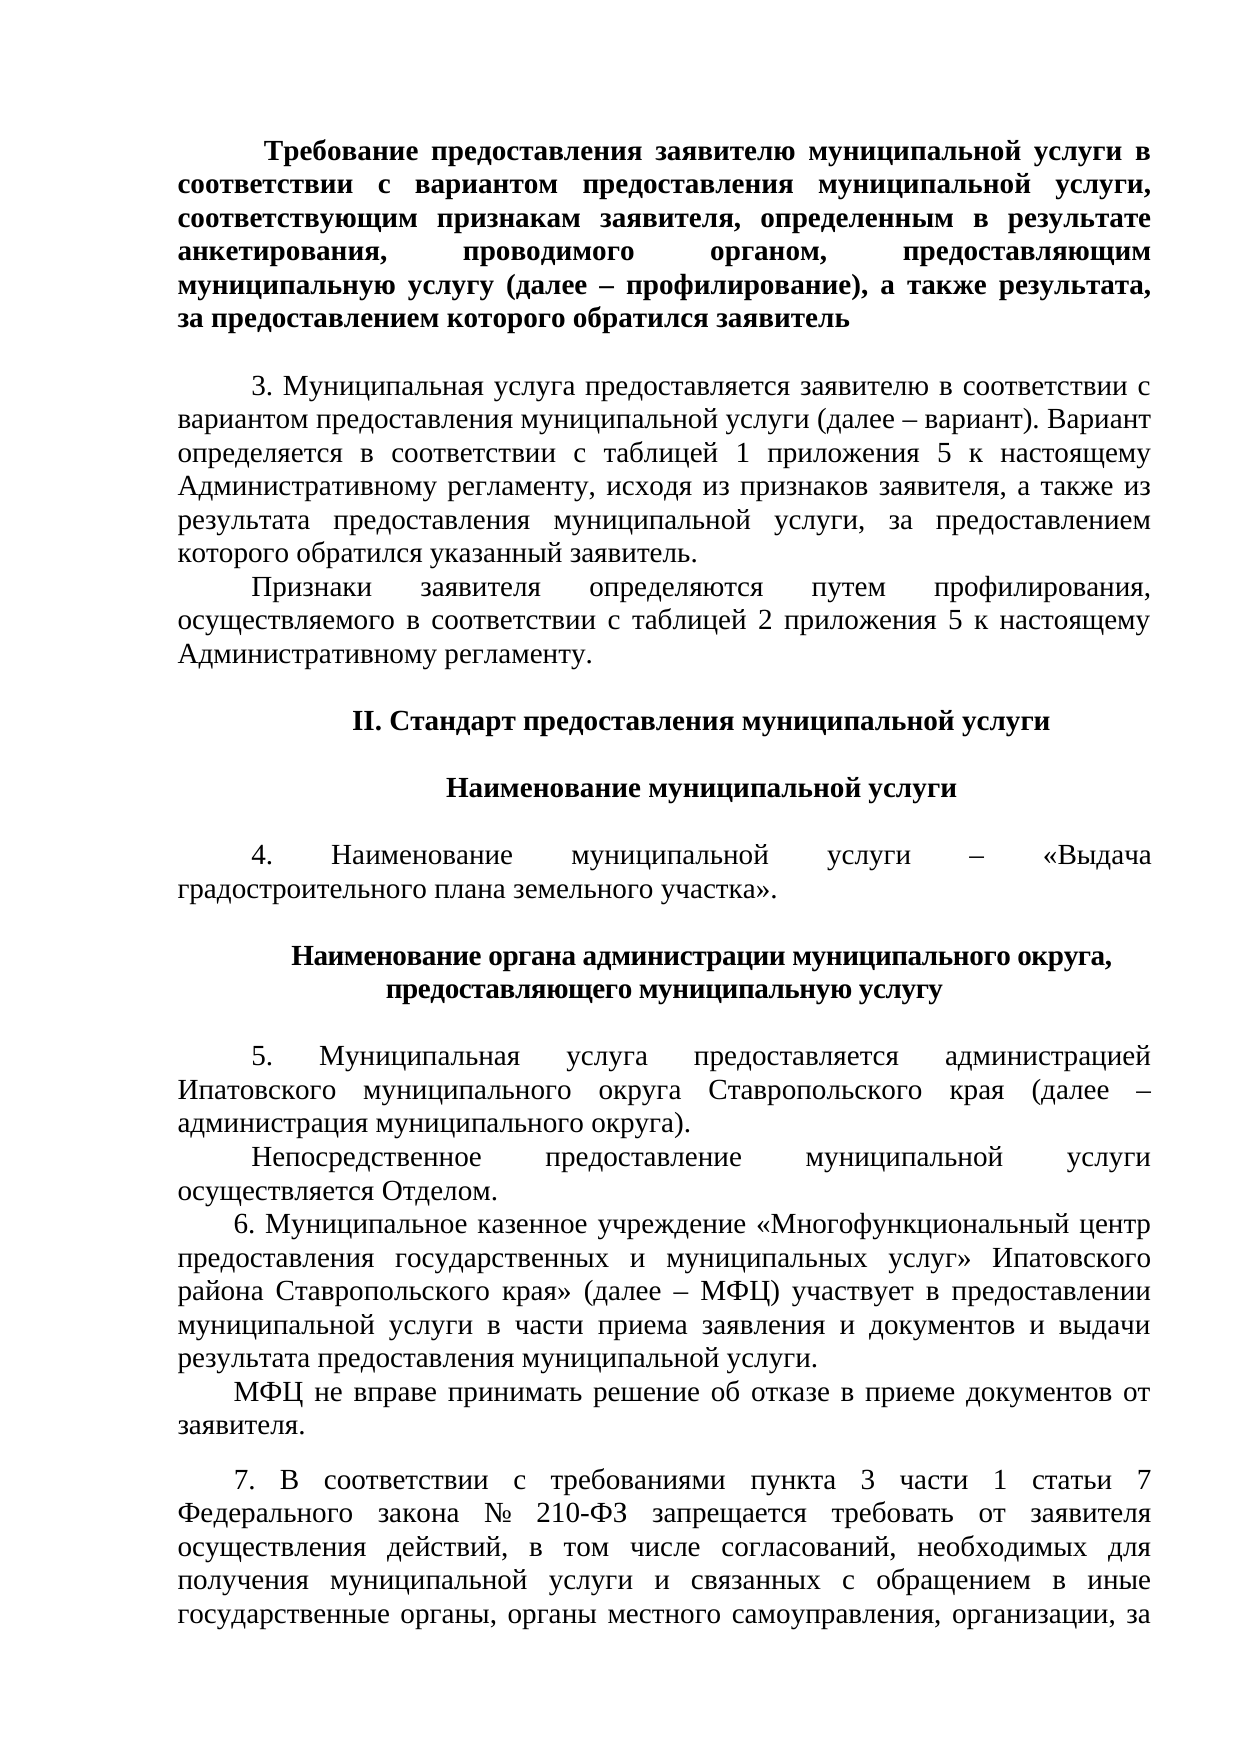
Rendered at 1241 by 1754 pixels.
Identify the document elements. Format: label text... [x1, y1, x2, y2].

text 4. Наименование муниципальной услуги – «Выдача градостроительного плана земельного участка». [177, 837, 1152, 904]
text Требование предоставления заявителю муниципальной услуги в соответствии с вариантом предоставления муниципальной услуги, соответствующим признакам заявителя, определенным в результате анкетирования, проводимого органом, предоставляющим муниципальную услугу (далее – профилирование), а также результата, за предоставлением которого обратился заявитель [177, 133, 1152, 334]
text Признаки заявителя определяются путем профилирования, осуществляемого в соответствии с таблицей 2 приложения 5 к настоящему Административному регламенту. [177, 569, 1152, 669]
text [177, 1462, 1152, 1629]
text II. Стандарт предоставления муниципальной услуги [177, 703, 1152, 737]
text 3. Муниципальная услуга предоставляется заявителю в соответствии с вариантом предоставления муниципальной услуги (далее – вариант). Вариант определяется в соответствии с таблицей 1 приложения 5 к настоящему Административному регламенту, исходя из признаков заявителя, а также из результата предоставления муниципальной услуги, за предоставлением которого обратился указанный заявитель. [177, 368, 1152, 569]
text Наименование муниципальной услуги [177, 770, 1152, 804]
text МФЦ не вправе принимать решение об отказе в приеме документов от заявителя. [177, 1374, 1152, 1441]
text 6. Муниципальное казенное учреждение «Многофункциональный центр предоставления государственных и муниципальных услуг» Ипатовского района Ставропольского края» (далее – МФЦ) участвует в предоставлении муниципальной услуги в части приема заявления и документов и выдачи результата предоставления муниципальной услуги. [177, 1206, 1152, 1374]
text 5. Муниципальная услуга предоставляется администрацией Ипатовского муниципального округа Ставропольского края (далее – администрация муниципального округа). [177, 1038, 1152, 1139]
text Наименование органа администрации муниципального округа, предоставляющего муниципальную услугу [177, 938, 1152, 1005]
text Непосредственное предоставление муниципальной услуги осуществляется Отделом. [177, 1139, 1152, 1206]
